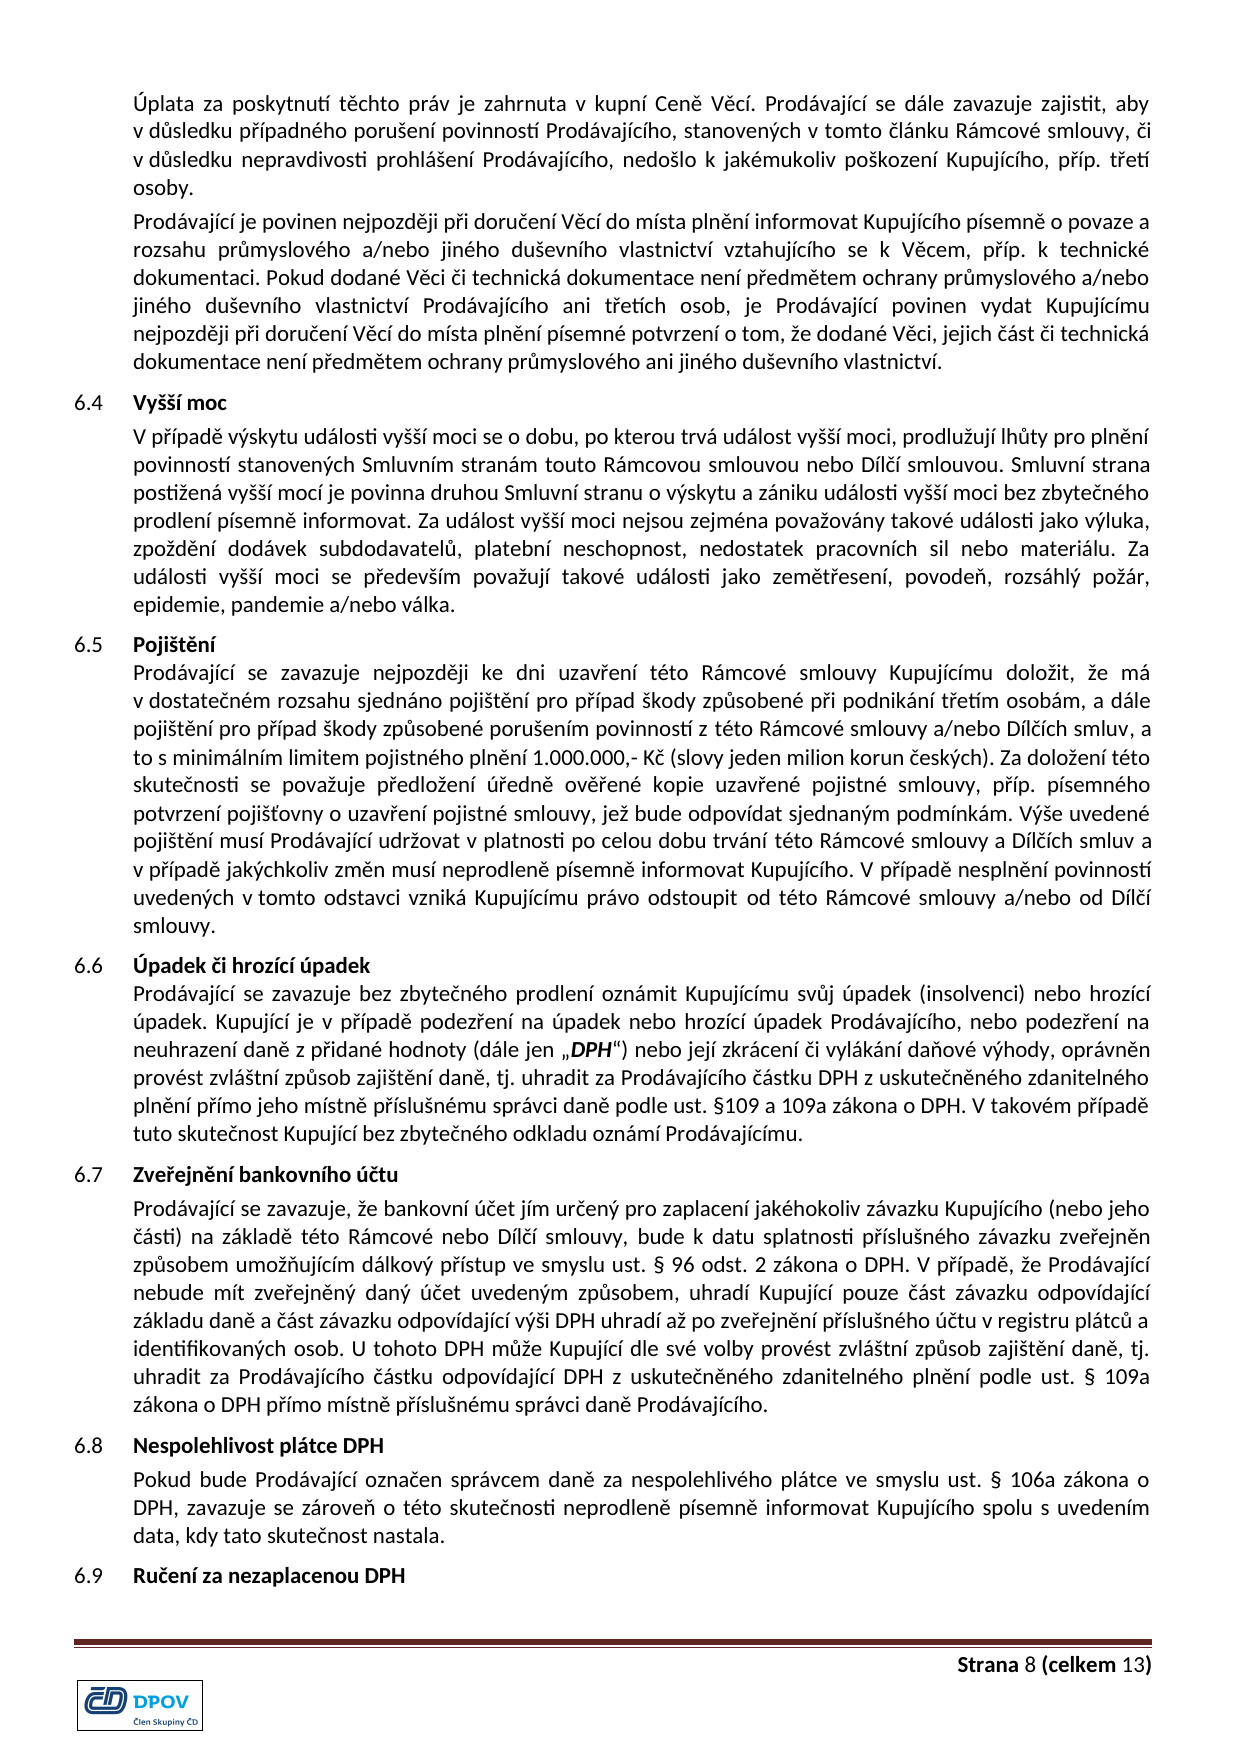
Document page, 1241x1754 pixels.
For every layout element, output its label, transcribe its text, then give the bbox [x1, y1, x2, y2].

list Pokud bude Prodávající označen správcem daně za nespolehlivého plátce ve smyslu ust. § 106a zákona o DPH, zavazuje se zároveň o této skutečnosti neprodleně písemně informovat Kupujícího spolu s uvedením data, kdy tato skutečnost nastala. [133, 1465, 1152, 1549]
list Úpadek či hrozící úpadek [74, 951, 1152, 979]
list Pojištění [74, 631, 1152, 658]
list Prodávající je povinen nejpozději při doručení Věcí do místa plnění informovat Kupujícího písemně o povaze a rozsahu průmyslového a/nebo jiného duševního vlastnictví vztahujícího se k Věcem, příp. k technické dokumentaci. Pokud dodané Věci či technická dokumentace není předmětem ochrany průmyslového a/nebo jiného duševního vlastnictví Prodávajícího ani třetích osob, je Prodávající povinen vydat Kupujícímu nejpozději při doručení Věcí do místa plnění písemné potvrzení o tom, že dodané Věci, jejich část či technická dokumentace není předmětem ochrany průmyslového ani jiného duševního vlastnictví. [133, 207, 1152, 375]
picture [78, 1681, 202, 1730]
list Zveřejnění bankovního účtu [74, 1160, 1152, 1188]
list 6.4 Vyšší moc [74, 388, 1152, 416]
list Prodávající se zavazuje, že bankovní účet jím určený pro zaplacení jakéhokoliv závazku Kupujícího (nebo jeho části) na základě této Rámcové nebo Dílčí smlouvy, bude k datu splatnosti příslušného závazku zveřejněn způsobem umožňujícím dálkový přístup ve smyslu ust. § 96 odst. 2 zákona o DPH. V případě, že Prodávající nebude mít zveřejněný daný účet uvedeným způsobem, uhradí Kupující pouze část závazku odpovídající základu daně a část závazku odpovídající výši DPH uhradí až po zveřejnění příslušného účtu v registru plátců a identifikovaných osob. U tohoto DPH může Kupující dle své volby provést zvláštní způsob zajištění daně, tj. uhradit za Prodávajícího částku odpovídající DPH z uskutečněného zdanitelného plnění podle ust. § 109a zákona o DPH přímo místně příslušnému správci daně Prodávajícího. [133, 1194, 1152, 1418]
list Prodávající se zavazuje bez zbytečného prodlení oznámit Kupujícímu svůj úpadek (insolvenci) nebo hrozící úpadek. Kupující je v případě podezření na úpadek nebo hrozící úpadek Prodávajícího, nebo podezření na neuhrazení daně z přidané hodnoty (dále jen „DPH“) nebo její zkrácení či vylákání daňové výhody, oprávněn provést zvláštní způsob zajištění daně, tj. uhradit za Prodávajícího částku DPH z uskutečněného zdanitelného plnění přímo jeho místně příslušnému správci daně podle ust. §109 a 109a zákona o DPH. V takovém případě tuto skutečnost Kupující bez zbytečného odkladu oznámí Prodávajícímu. [133, 979, 1152, 1147]
list V případě výskytu události vyšší moci se o dobu, po kterou trvá událost vyšší moci, prodlužují lhůty pro plnění povinností stanovených Smluvním stranám touto Rámcovou smlouvou nebo Dílčí smlouvou. Smluvní strana postižená vyšší mocí je povinna druhou Smluvní stranu o výskytu a zániku události vyšší moci bez zbytečného prodlení písemně informovat. Za událost vyšší moci nejsou zejména považovány takové události jako výluka, zpoždění dodávek subdodavatelů, platební neschopnost, nedostatek pracovních sil nebo materiálu. Za události vyšší moci se především považují takové události jako zemětřesení, povodeň, rozsáhlý požár, epidemie, pandemie a/nebo válka. [133, 422, 1152, 618]
list Nespolehlivost plátce DPH [74, 1431, 1152, 1459]
list Prodávající se zavazuje nejpozději ke dni uzavření této Rámcové smlouvy Kupujícímu doložit, že má v dostatečném rozsahu sjednáno pojištění pro případ škody způsobené při podnikání třetím osobám, a dále pojištění pro případ škody způsobené porušením povinností z této Rámcové smlouvy a/nebo Dílčích smluv, a to s minimálním limitem pojistného plnění 1.000.000,- Kč (slovy jeden milion korun českých). Za doložení této skutečnosti se považuje předložení úředně ověřené kopie uzavřené pojistné smlouvy, příp. písemného potvrzení pojišťovny o uzavření pojistné smlouvy, jež bude odpovídat sjednaným podmínkám. Výše uvedené pojištění musí Prodávající udržovat v platnosti po celou dobu trvání této Rámcové smlouvy a Dílčích smluv a v případě jakýchkoliv změn musí neprodleně písemně informovat Kupujícího. V případě nesplnění povinností uvedených v tomto odstavci vzniká Kupujícímu právo odstoupit od této Rámcové smlouvy a/nebo od Dílčí smlouvy. [133, 658, 1152, 939]
list Ručení za nezaplacenou DPH [74, 1562, 1152, 1590]
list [133, 89, 1152, 201]
